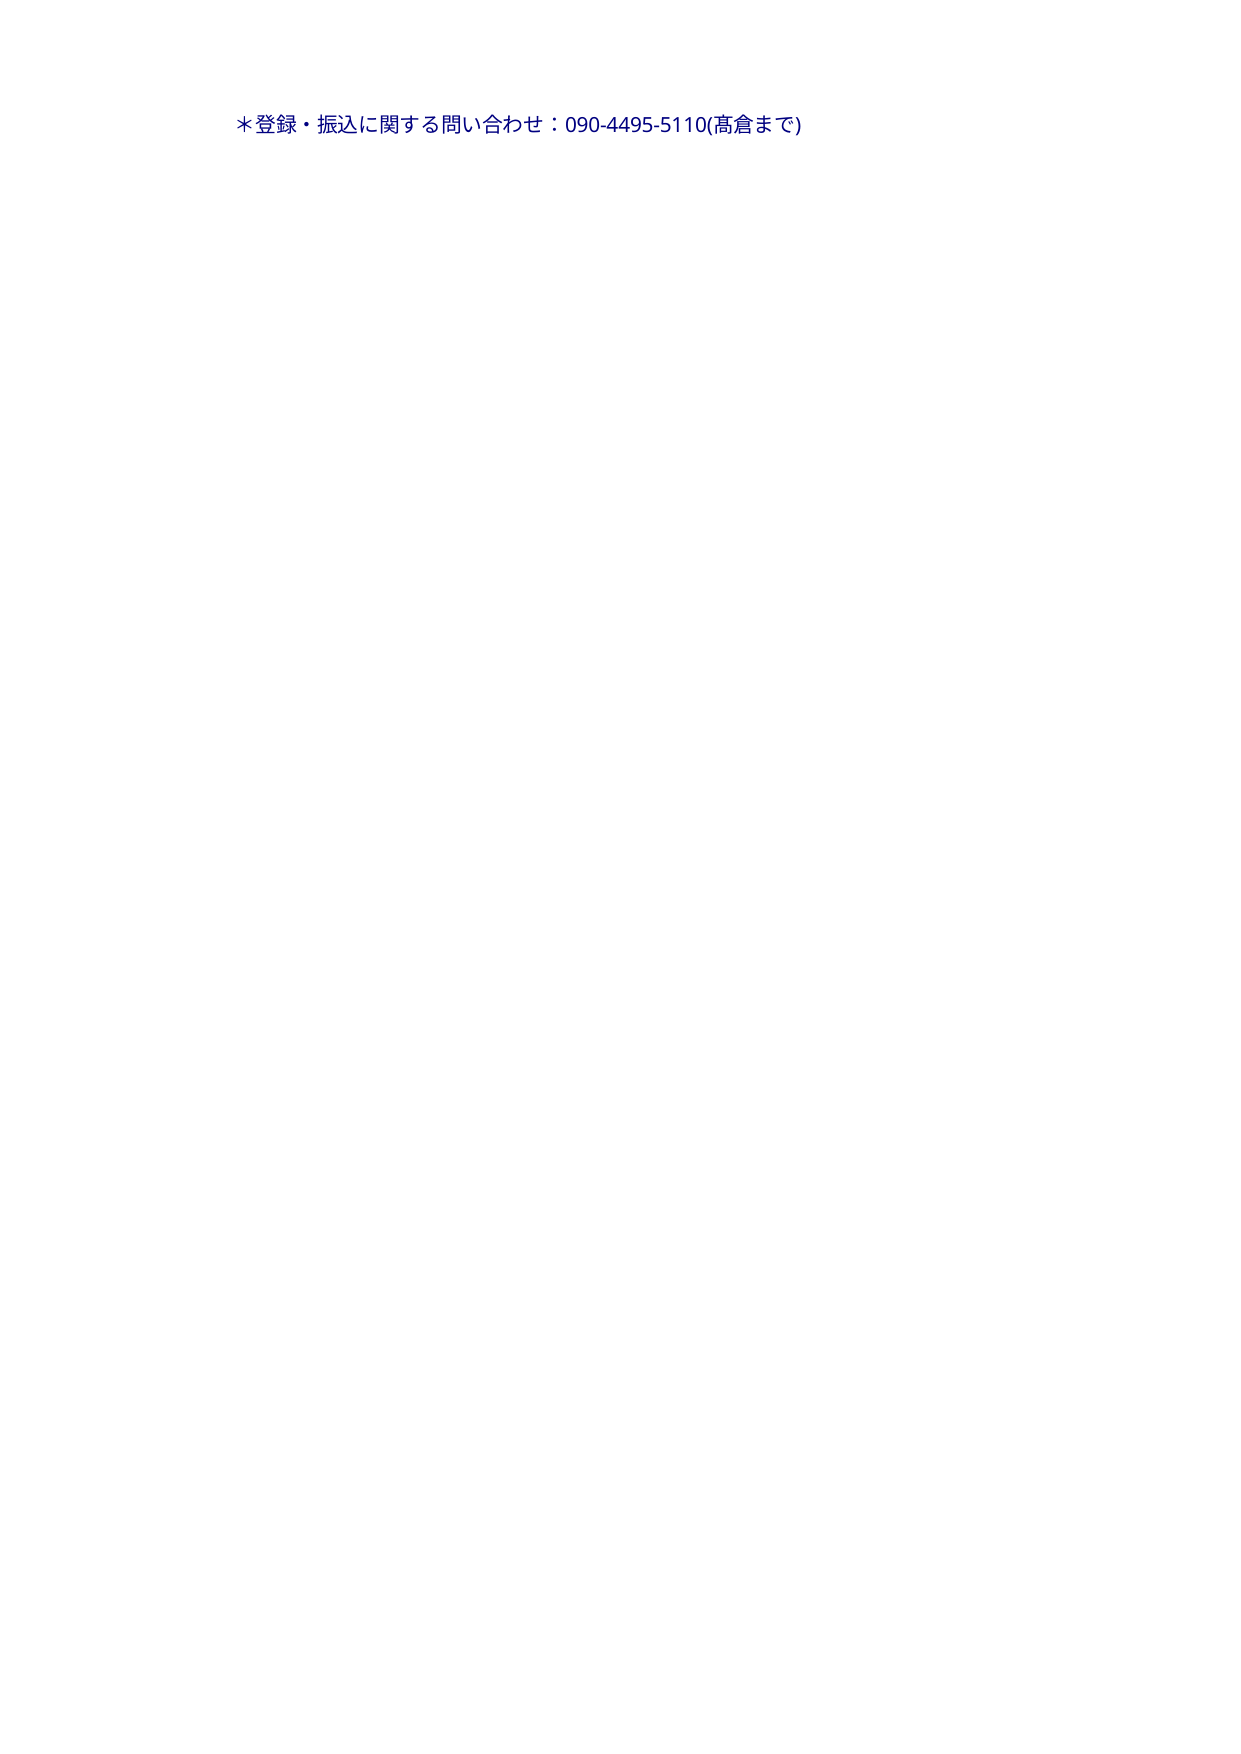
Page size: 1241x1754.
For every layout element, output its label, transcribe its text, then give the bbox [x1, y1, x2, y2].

text ＊登録・振込に関する問い合わせ：090-4495-5110(髙倉まで) [234, 108, 1192, 139]
